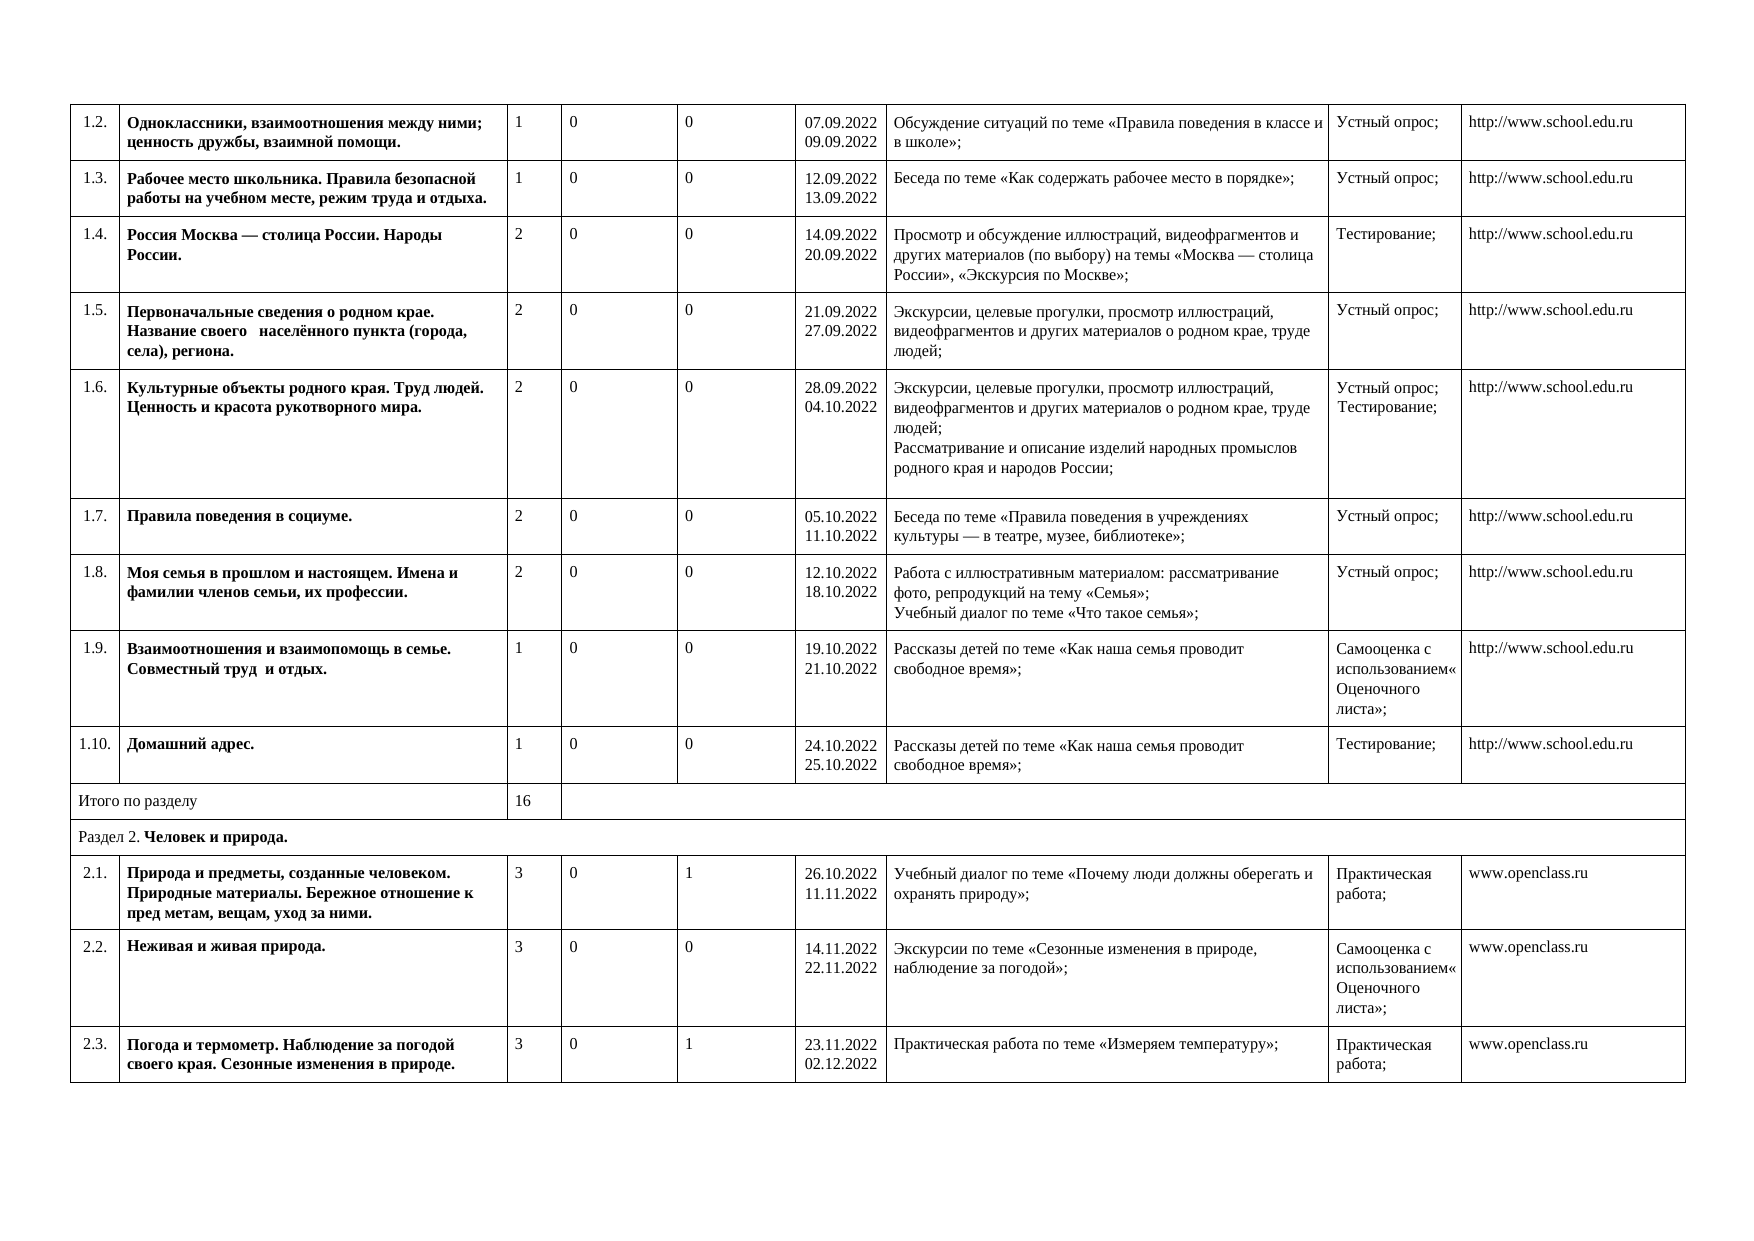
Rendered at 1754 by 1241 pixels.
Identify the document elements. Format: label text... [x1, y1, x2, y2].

table_cell 0 [562, 856, 677, 929]
table_cell 0 [678, 930, 795, 1026]
table_cell 1.8. [71, 555, 119, 630]
table_cell 0 [562, 930, 677, 1026]
table_cell www.openclass.ru [1462, 856, 1685, 929]
table_cell Самооценка с использованием«Оценочного листа»; [1329, 930, 1461, 1026]
table_cell 0 [678, 217, 795, 292]
table_cell 2 [508, 217, 561, 292]
table_cell Рабочее место школьника. Правила безопасной работы на учебном месте, режим труда и отдыха. [120, 161, 507, 216]
table_cell Итого по разделу [71, 784, 507, 819]
table_cell 0 [678, 499, 795, 554]
table_cell Культурные объекты родного края. Труд людей. Ценность и красота рукотворного мира. [120, 370, 507, 497]
table_cell Беседа по теме «Правила поведения в учреждениях культуры — в театре, музее, библиотеке»; [887, 499, 1328, 554]
table_cell Устный опрос; Тестирование; [1329, 370, 1461, 497]
table_cell Обсуждение ситуаций по теме «Правила поведения в классе и в школе»; [887, 105, 1328, 160]
table_cell Практическая работа; [1329, 856, 1461, 929]
table_cell Тестирование; [1329, 727, 1461, 783]
table_cell Домашний адрес. [120, 727, 507, 783]
table_cell 1 [508, 105, 561, 160]
table_cell 0 [562, 161, 677, 216]
table_cell 21.09.2022 27.09.2022 [796, 293, 886, 368]
table_cell www.openclass.ru [1462, 1027, 1685, 1082]
table_cell [562, 784, 1685, 819]
table_cell Беседа по теме «Как содержать рабочее место в порядке»; [887, 161, 1328, 216]
table_cell 1.5. [71, 293, 119, 368]
table_cell 0 [562, 293, 677, 368]
table_cell 2 [508, 555, 561, 630]
table_cell 0 [562, 370, 677, 497]
table_cell 12.10.2022 18.10.2022 [796, 555, 886, 630]
table_cell 1.4. [71, 217, 119, 292]
table_cell http://www.school.edu.ru [1462, 217, 1685, 292]
table_cell http://www.school.edu.ru [1462, 293, 1685, 368]
table_cell 1.10. [71, 727, 119, 783]
table_cell 0 [562, 631, 677, 726]
table_cell 2 [508, 370, 561, 497]
table_cell 1 [678, 856, 795, 929]
table_cell Работа с иллюстративным материалом: рассматривание фото, репродукций на тему «Семья»; Учебный диалог по теме «Что такое семья»; [887, 555, 1328, 630]
table_cell Практическая работа по теме «Измеряем температуру»; [887, 1027, 1328, 1082]
table_cell 1.9. [71, 631, 119, 726]
table_cell Одноклассники, взаимоотношения между ними; ценность дружбы, взаимной помощи. [120, 105, 507, 160]
table_cell 0 [678, 161, 795, 216]
table_cell 0 [562, 727, 677, 783]
table_cell 0 [562, 555, 677, 630]
table_cell 07.09.2022 09.09.2022 [796, 105, 886, 160]
table_cell 1 [508, 631, 561, 726]
table_cell 16 [508, 784, 561, 819]
table_cell Экскурсии, целевые прогулки, просмотр иллюстраций, видеофрагментов и других материалов о родном крае, труде людей; Рассматривание и описание изделий народных промыслов родного края и народов России; [887, 370, 1328, 497]
table_cell Моя семья в прошлом и настоящем. Имена и фамилии членов семьи, их профессии. [120, 555, 507, 630]
table_cell Раздел 2. Человек и природа. [71, 820, 1685, 855]
table_cell 1 [508, 161, 561, 216]
table_cell Тестирование; [1329, 217, 1461, 292]
table_cell Самооценка с использованием«Оценочного листа»; [1329, 631, 1461, 726]
table_cell Неживая и живая природа. [120, 930, 507, 1026]
table_cell 0 [678, 631, 795, 726]
table_cell Экскурсии, целевые прогулки, просмотр иллюстраций, видеофрагментов и других материалов о родном крае, труде людей; [887, 293, 1328, 368]
table_cell 2.3. [71, 1027, 119, 1082]
table_cell Рассказы детей по теме «Как наша семья проводит свободное время»; [887, 727, 1328, 783]
table_cell http://www.school.edu.ru [1462, 499, 1685, 554]
table_cell Экскурсии по теме «Сезонные изменения в природе, наблюдение за погодой»; [887, 930, 1328, 1026]
table_cell http://www.school.edu.ru [1462, 161, 1685, 216]
table_cell http://www.school.edu.ru [1462, 727, 1685, 783]
table_cell 14.09.2022 20.09.2022 [796, 217, 886, 292]
table_cell 23.11.2022 02.12.2022 [796, 1027, 886, 1082]
table_cell 0 [562, 1027, 677, 1082]
table_cell www.openclass.ru [1462, 930, 1685, 1026]
table_cell 1.2. [71, 105, 119, 160]
table_cell 0 [678, 293, 795, 368]
table_cell 19.10.2022 21.10.2022 [796, 631, 886, 726]
table_cell 3 [508, 856, 561, 929]
table_cell Устный опрос; [1329, 555, 1461, 630]
table_cell Устный опрос; [1329, 161, 1461, 216]
table_cell 0 [562, 499, 677, 554]
table_cell http://www.school.edu.ru [1462, 555, 1685, 630]
table_cell Взаимоотношения и взаимопомощь в семье. Совместный труд и отдых. [120, 631, 507, 726]
table_cell Рассказы детей по теме «Как наша семья проводит свободное время»; [887, 631, 1328, 726]
table_cell 14.11.2022 22.11.2022 [796, 930, 886, 1026]
table_cell Практическая работа; [1329, 1027, 1461, 1082]
table_cell 2 [508, 293, 561, 368]
table_cell 0 [678, 370, 795, 497]
table_cell http://www.school.edu.ru [1462, 105, 1685, 160]
table_cell Правила поведения в социуме. [120, 499, 507, 554]
table_cell Погода и термометр. Наблюдение за погодой своего края. Сезонные изменения в природе. [120, 1027, 507, 1082]
table_cell Россия Москва — столица России. Народы России. [120, 217, 507, 292]
table_cell 24.10.2022 25.10.2022 [796, 727, 886, 783]
table_cell 1.7. [71, 499, 119, 554]
table_cell Природа и предметы, созданные человеком. Природные материалы. Бережное отношение к пред метам, вещам, уход за ними. [120, 856, 507, 929]
table_cell Первоначальные сведения о родном крае. Название своего населённого пункта (города, села), региона. [120, 293, 507, 368]
table_cell 0 [678, 727, 795, 783]
table_cell http://www.school.edu.ru [1462, 370, 1685, 497]
table_cell 2 [508, 499, 561, 554]
table_cell 12.09.2022 13.09.2022 [796, 161, 886, 216]
table_cell 26.10.2022 11.11.2022 [796, 856, 886, 929]
table_cell Устный опрос; [1329, 105, 1461, 160]
table_cell 1 [678, 1027, 795, 1082]
table_cell 0 [562, 105, 677, 160]
table_cell 3 [508, 1027, 561, 1082]
table_cell 1.6. [71, 370, 119, 497]
table_cell 2.1. [71, 856, 119, 929]
table_cell 0 [562, 217, 677, 292]
table_cell 05.10.2022 11.10.2022 [796, 499, 886, 554]
table_cell Устный опрос; [1329, 293, 1461, 368]
table_cell 0 [678, 105, 795, 160]
table_cell 1.3. [71, 161, 119, 216]
table_cell 2.2. [71, 930, 119, 1026]
table_cell 28.09.2022 04.10.2022 [796, 370, 886, 497]
table_cell Учебный диалог по теме «Почему люди должны оберегать и охранять природу»; [887, 856, 1328, 929]
table_cell Устный опрос; [1329, 499, 1461, 554]
table_cell 0 [678, 555, 795, 630]
table_cell Просмотр и обсуждение иллюстраций, видеофрагментов и других материалов (по выбору) на темы «Москва — столица России», «Экскурсия по Москве»; [887, 217, 1328, 292]
table_cell http://www.school.edu.ru [1462, 631, 1685, 726]
table_cell 3 [508, 930, 561, 1026]
table_cell 1 [508, 727, 561, 783]
